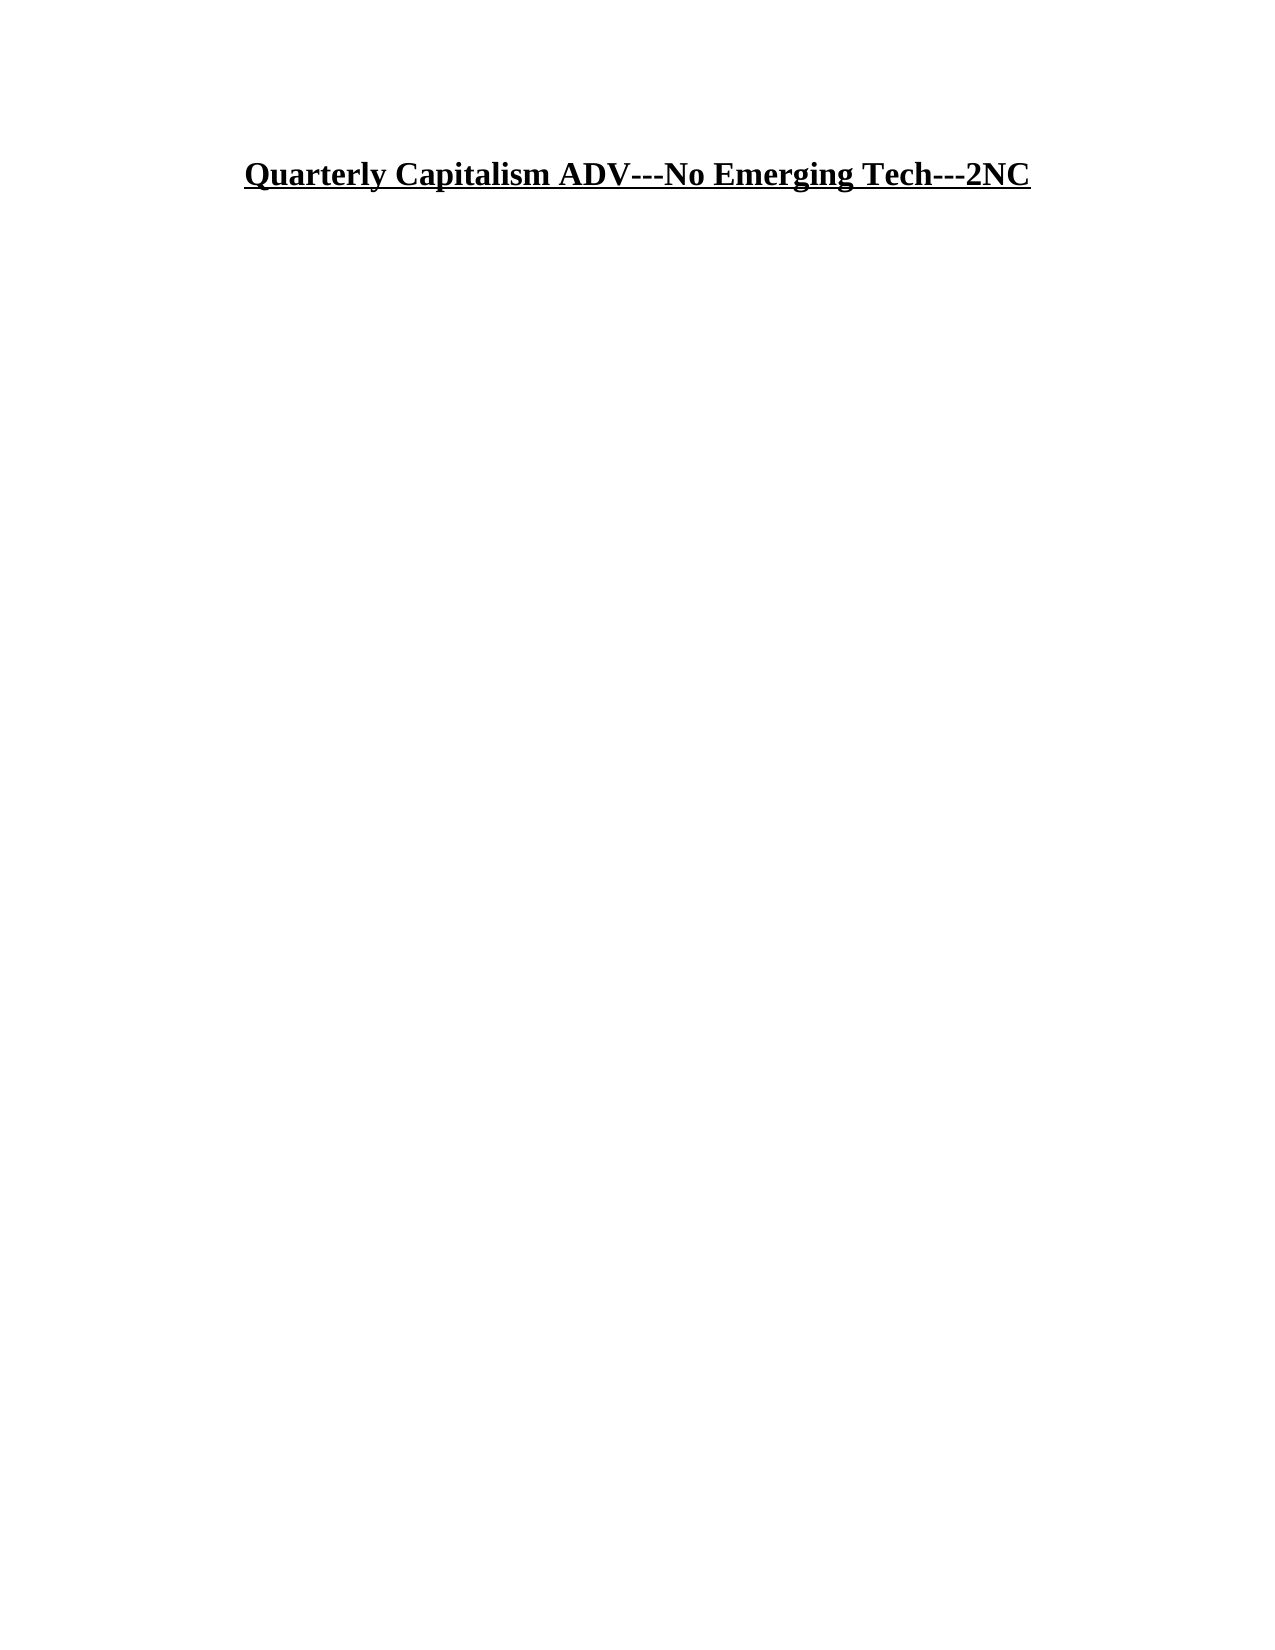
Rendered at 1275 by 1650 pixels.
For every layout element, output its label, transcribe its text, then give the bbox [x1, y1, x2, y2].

subtitle Quarterly Capitalism ADV---No Emerging Tech---2NC [150, 154, 1125, 192]
